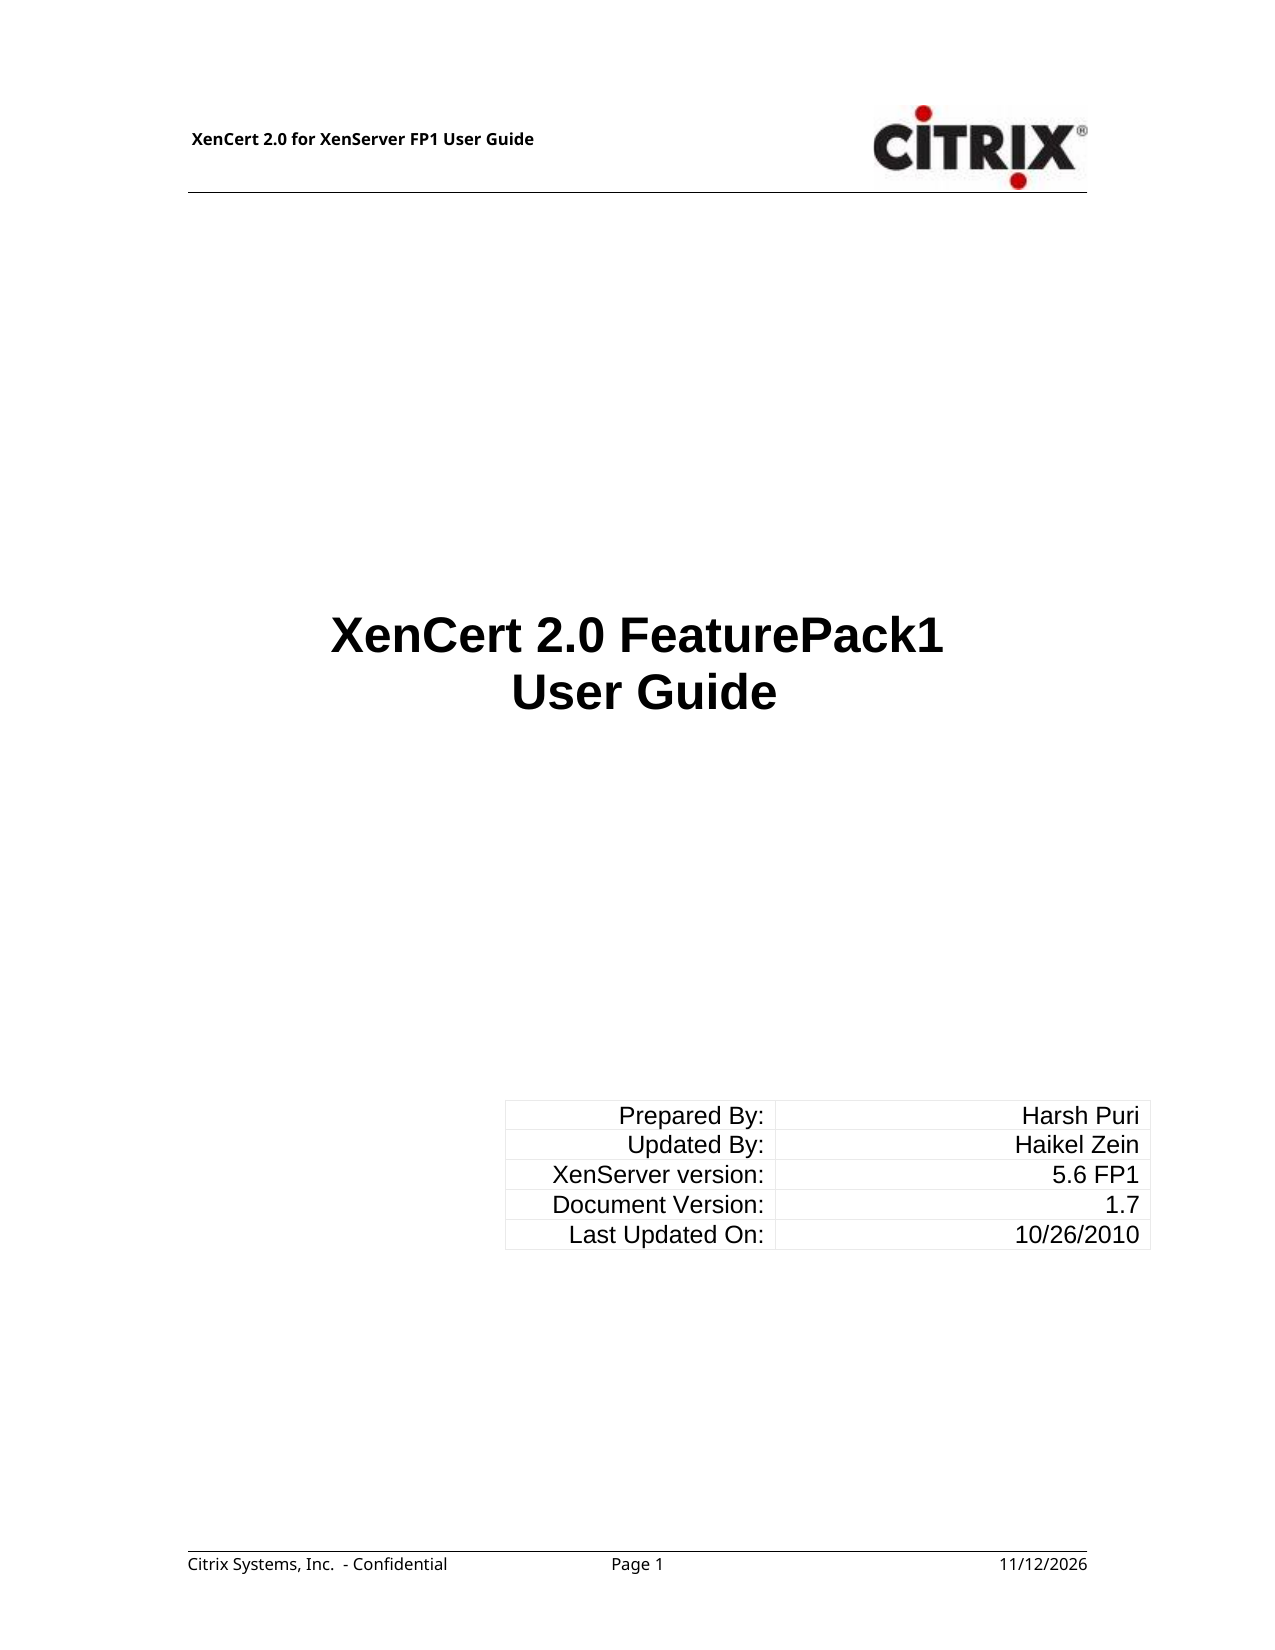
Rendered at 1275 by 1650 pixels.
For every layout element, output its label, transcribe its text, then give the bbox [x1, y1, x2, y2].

picture [873, 105, 1088, 190]
table_cell 10/26/2010 [776, 1220, 1150, 1248]
table_header Harsh Puri [776, 1101, 1150, 1129]
table_header Prepared By: [506, 1101, 775, 1129]
table_cell Document Version: [506, 1190, 775, 1219]
table_cell Haikel Zein [776, 1130, 1150, 1159]
table_cell 5.6 FP1 [776, 1160, 1150, 1189]
table_cell Updated By: [506, 1130, 775, 1159]
text XenCert 2.0 FeaturePack1 [187, 605, 1087, 662]
table_cell XenServer version: [506, 1160, 775, 1189]
table_cell 1.7 [776, 1190, 1150, 1219]
table_cell Last Updated On: [506, 1220, 775, 1248]
text User Guide [187, 662, 1087, 720]
